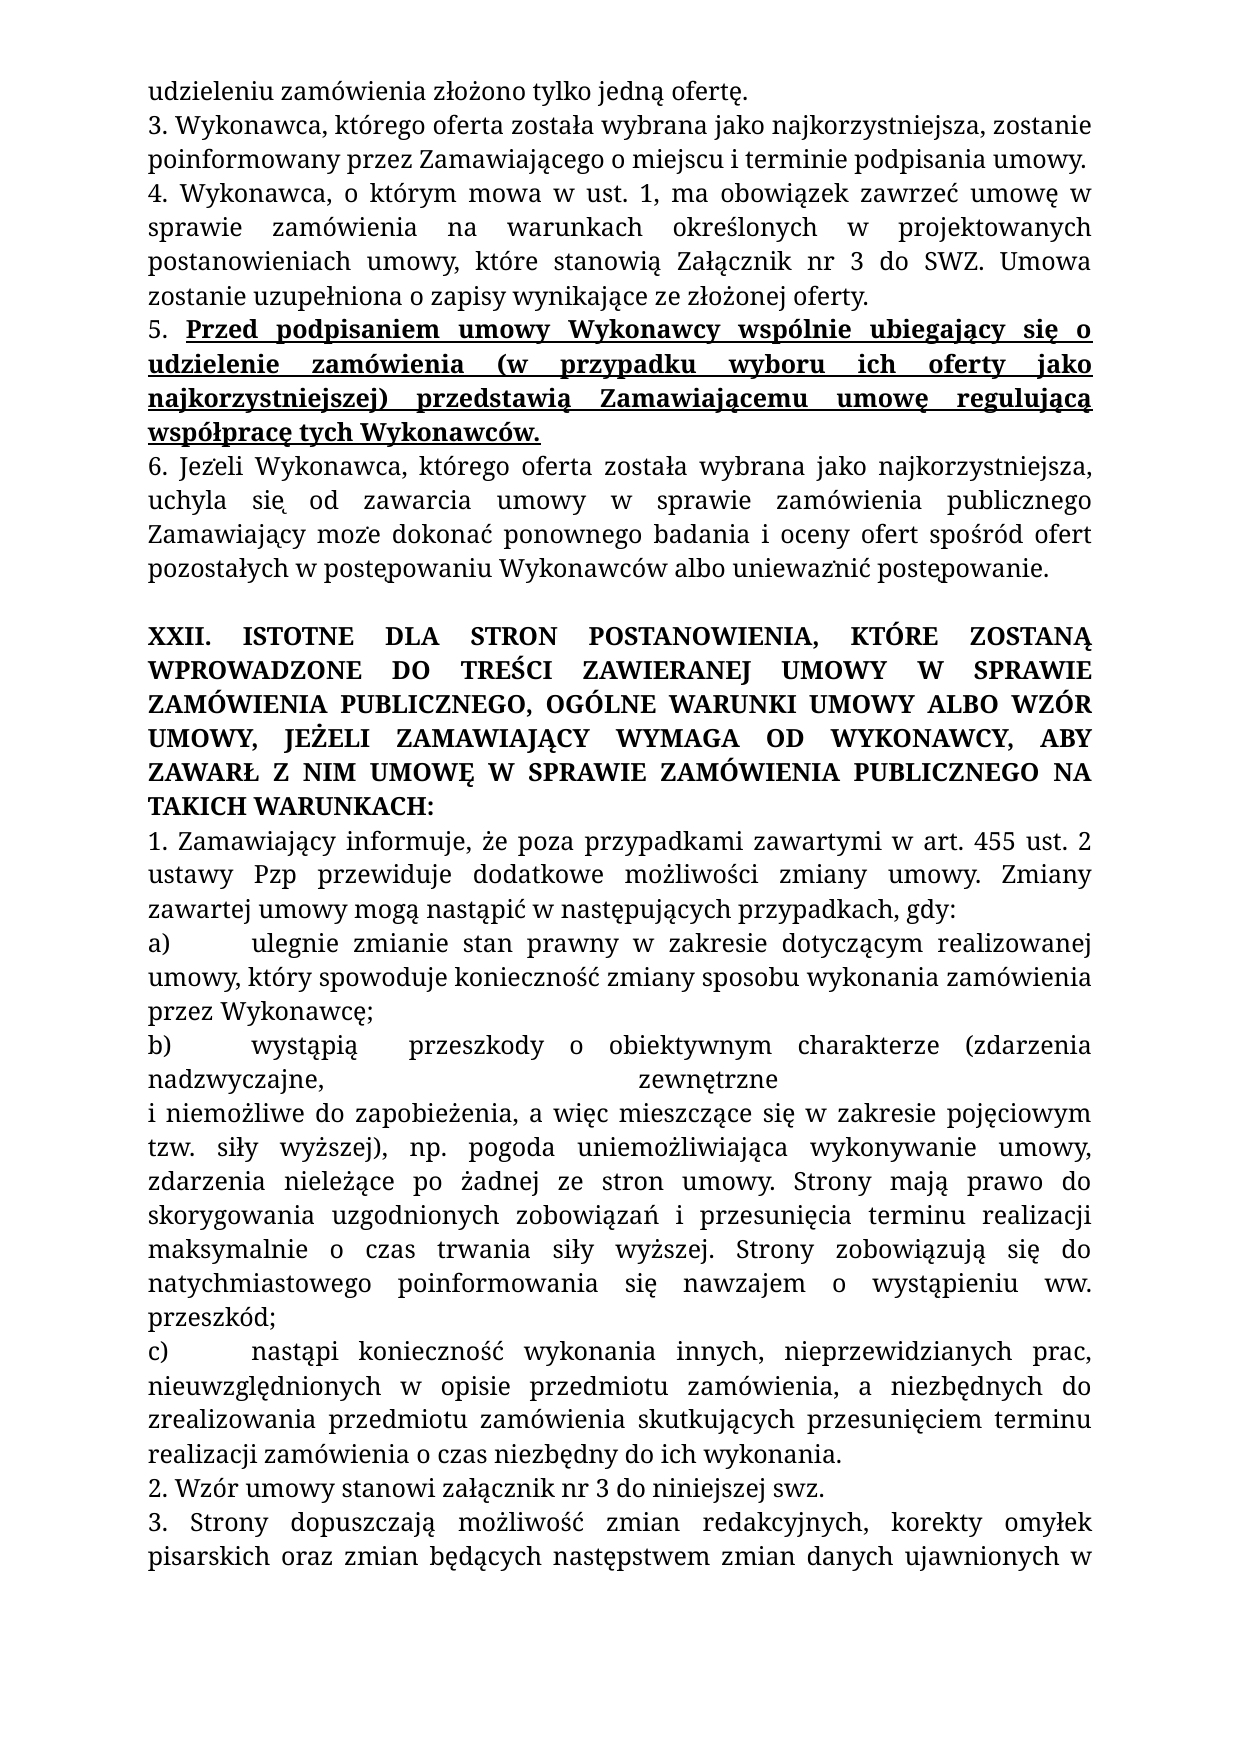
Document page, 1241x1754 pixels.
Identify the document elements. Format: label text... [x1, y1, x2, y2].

text 5. Przed podpisaniem umowy Wykonawcy wspólnie ubiegający się o udzielenie zamówienia (w przypadku wyboru ich oferty jako najkorzystniejszej) przedstawią Zamawiającemu umowę regulującą współpracę tych Wykonawców. [148, 377, 1093, 409]
text 2. Wzór umowy stanowi załącznik nr 3 do niniejszej swz. [148, 1470, 1093, 1504]
text 5. Przed podpisaniem umowy Wykonawcy wspólnie ubiegający się o udzielenie zamówienia (w przypadku wyboru ich oferty jako najkorzystniejszej) przedstawią Zamawiającemu umowę regulującą współpracę tych Wykonawców. [148, 411, 1093, 448]
text 4. Wykonawca, o którym mowa w ust. 1, ma obowiązek zawrzeć umowę w sprawie zamówienia na warunkach określonych w projektowanych postanowieniach umowy, które stanowią Załącznik nr 3 do SWZ. Umowa zostanie uzupełniona o zapisy wynikające ze złożonej oferty. [148, 176, 1093, 312]
list ulegnie zmianie stan prawny w zakresie dotyczącym realizowanej umowy, który spowoduje konieczność zmiany sposobu wykonania zamówienia przez Wykonawcę; [148, 925, 1093, 1027]
list wystąpią przeszkody o obiektywnym charakterze (zdarzenia nadzwyczajne, zewnętrzne i niemożliwe do zapobieżenia, a więc mieszczące się w zakresie pojęciowym tzw. siły wyższej), np. pogoda uniemożliwiająca wykonywanie umowy, zdarzenia nieleżące po żadnej ze stron umowy. Strony mają prawo do skorygowania uzgodnionych zobowiązań i przesunięcia terminu realizacji maksymalnie o czas trwania siły wyższej. Strony zobowiązują się do natychmiastowego poinformowania się nawzajem o wystąpieniu ww. przeszkód; [148, 1027, 1093, 1334]
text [148, 1504, 1093, 1572]
text 6. Jeżeli Wykonawca, którego oferta została wybrana jako najkorzystniejsza, uchyla się od zawarcia umowy w sprawie zamówienia publicznego Zamawiający może dokonać ponownego badania i oceny ofert spośród ofert pozostałych w postępowaniu Wykonawców albo unieważnić postępowanie. [148, 448, 1093, 585]
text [148, 74, 1093, 108]
list nastąpi konieczność wykonania innych, nieprzewidzianych prac, nieuwzględnionych w opisie przedmiotu zamówienia, a niezbędnych do zrealizowania przedmiotu zamówienia skutkujących przesunięciem terminu realizacji zamówienia o czas niezbędny do ich wykonania. [148, 1334, 1093, 1470]
text 5. Przed podpisaniem umowy Wykonawcy wspólnie ubiegający się o udzielenie zamówienia (w przypadku wyboru ich oferty jako najkorzystniejszej) przedstawią Zamawiającemu umowę regulującą współpracę tych Wykonawców. [148, 312, 1093, 375]
text XXII. ISTOTNE DLA STRON POSTANOWIENIA, KTÓRE ZOSTANĄ WPROWADZONE DO TREŚCI ZAWIERANEJ UMOWY W SPRAWIE ZAMÓWIENIA PUBLICZNEGO, OGÓLNE WARUNKI UMOWY ALBO WZÓR UMOWY, JEŻELI ZAMAWIAJĄCY WYMAGA OD WYKONAWCY, ABY ZAWARŁ Z NIM UMOWĘ W SPRAWIE ZAMÓWIENIA PUBLICZNEGO NA TAKICH WARUNKACH: [148, 619, 1093, 823]
text 1. Zamawiający informuje, że poza przypadkami zawartymi w art. 455 ust. 2 ustawy Pzp przewiduje dodatkowe możliwości zmiany umowy. Zmiany zawartej umowy mogą nastąpić w następujących przypadkach, gdy: [148, 823, 1093, 925]
text 3. Wykonawca, którego oferta została wybrana jako najkorzystniejsza, zostanie poinformowany przez Zamawiającego o miejscu i terminie podpisania umowy. [148, 108, 1093, 176]
